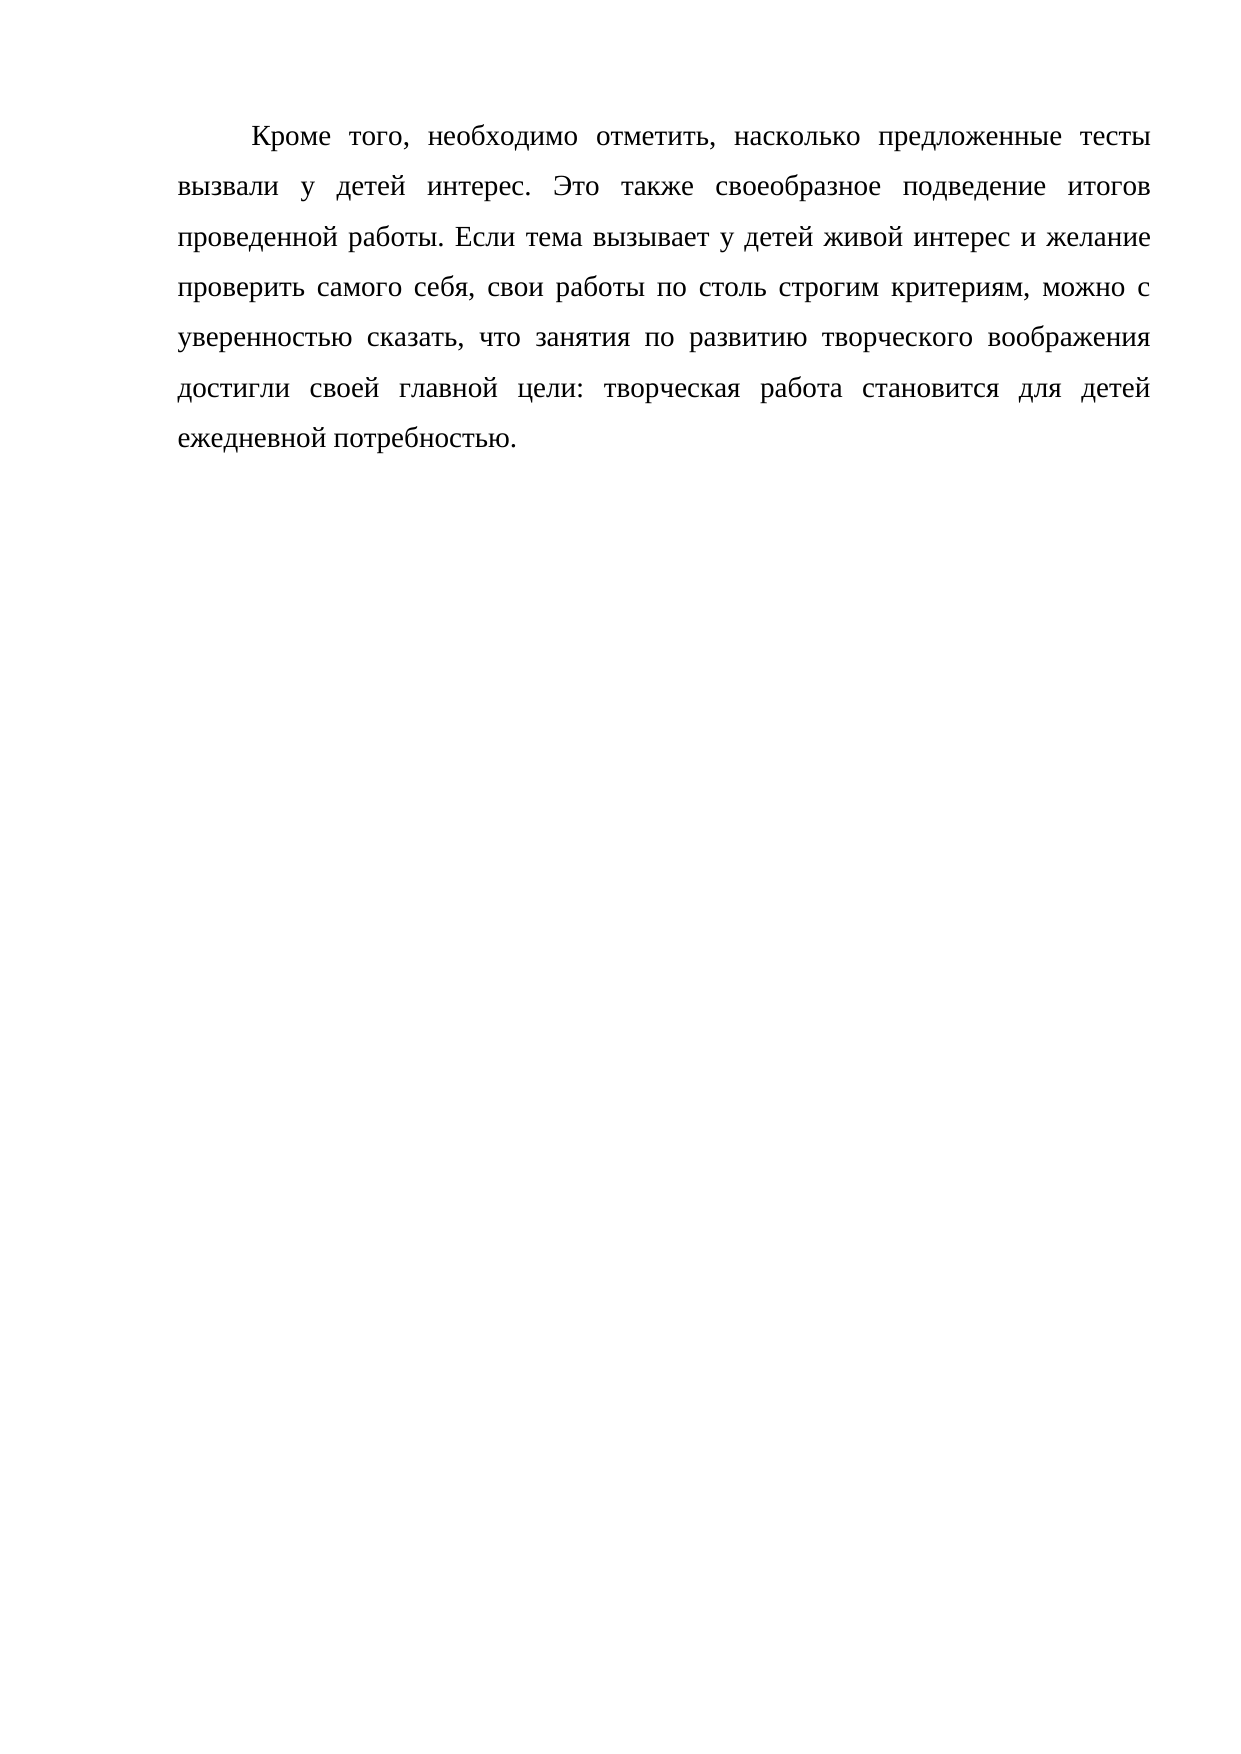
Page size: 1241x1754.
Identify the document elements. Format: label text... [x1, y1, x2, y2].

text Кроме того, необходимо отметить, насколько предложенные тесты вызвали у детей интерес. Это также своеобразное подведение итогов проведенной работы. Если тема вызывает у детей живой интерес и желание проверить самого себя, свои работы по столь строгим критериям, можно с уверенностью сказать, что занятия по развитию творческого воображения достигли своей главной цели: творческая работа становится для детей ежедневной потребностью. [177, 118, 1152, 453]
